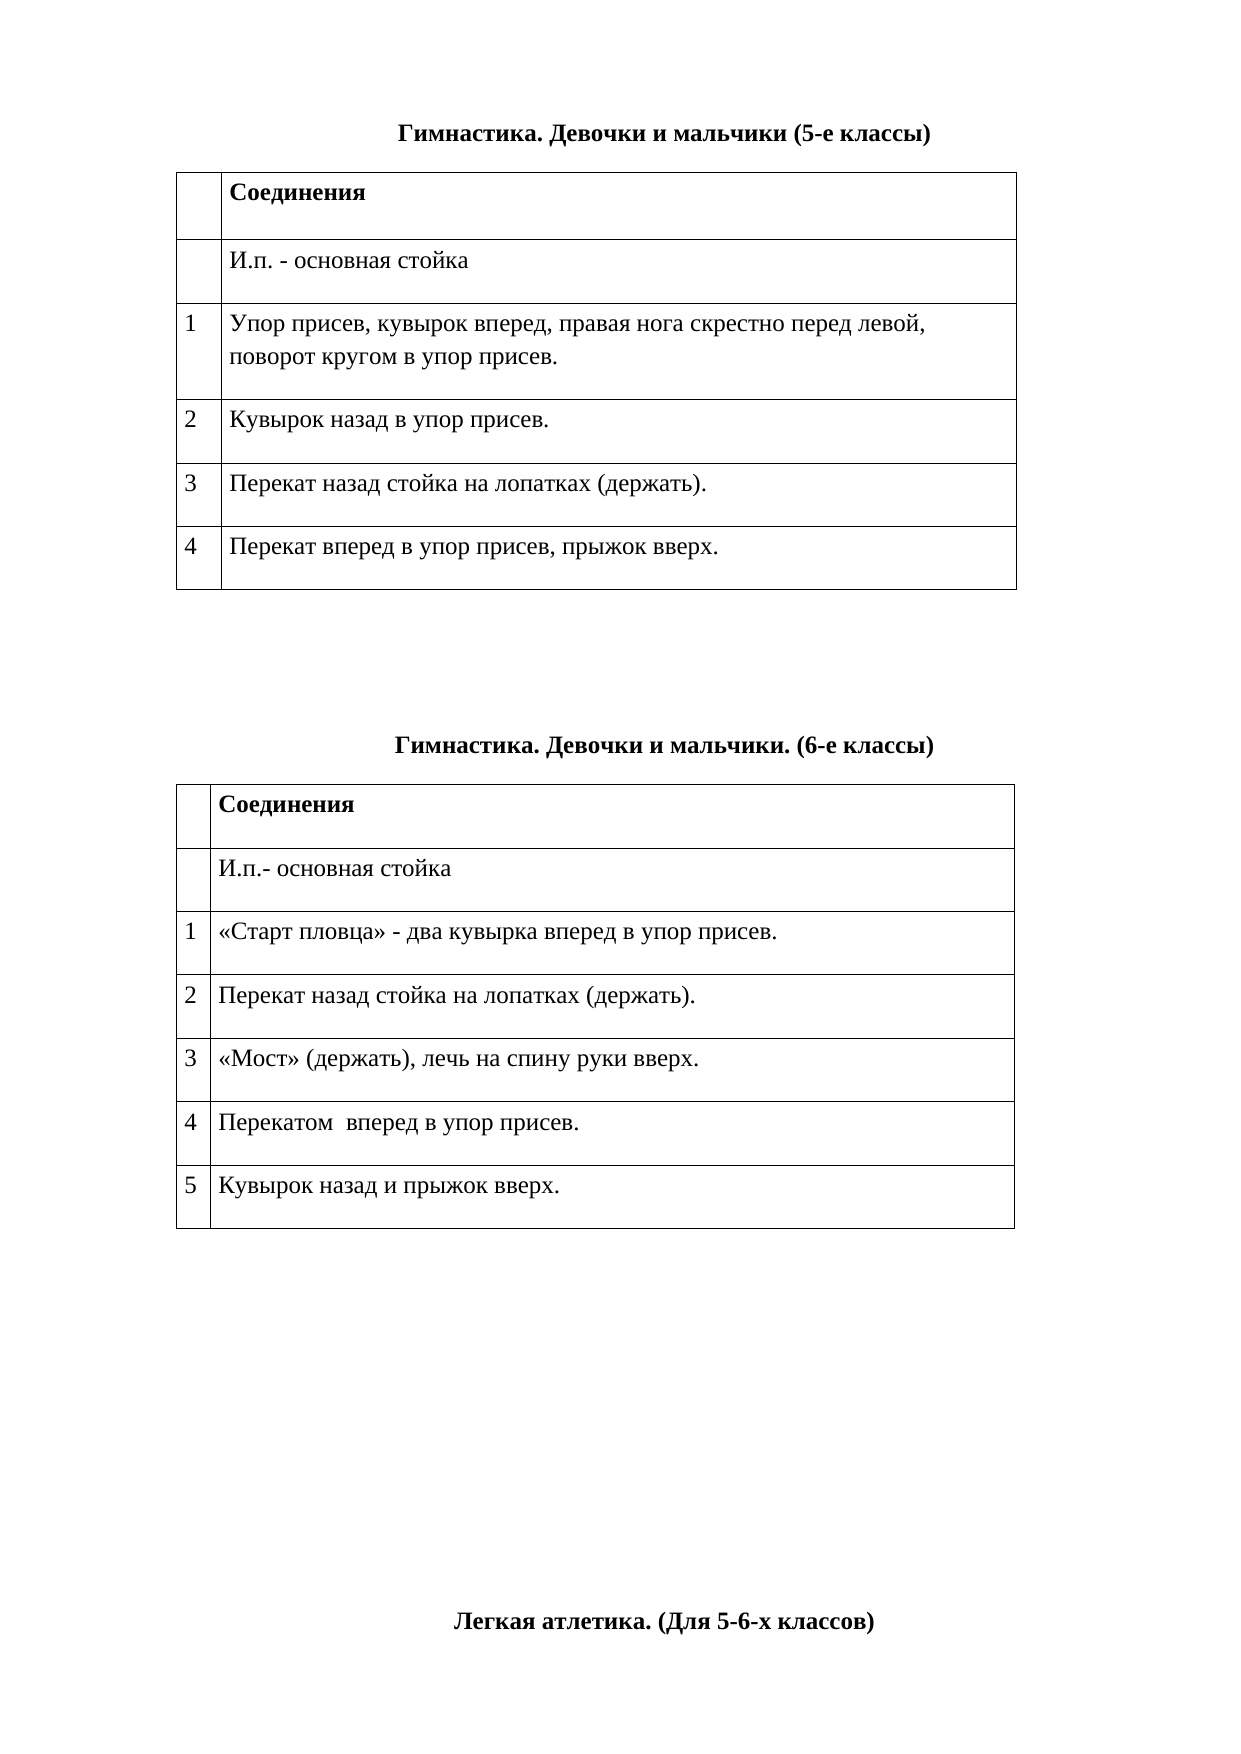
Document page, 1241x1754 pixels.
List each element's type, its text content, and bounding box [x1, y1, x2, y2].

table_cell Упор присев, кувырок вперед, правая нога скрестно перед левой, поворот кругом в упор присев. [222, 304, 1016, 399]
table_cell Перекат назад стойка на лопатках (держать). [211, 975, 1014, 1038]
table_cell «Старт пловца» - два кувырка вперед в упор присев. [211, 912, 1014, 974]
text Легкая атлетика. (Для 5-6-х классов) [177, 1606, 1152, 1635]
table_cell «Мост» (держать), лечь на спину руки вверх. [211, 1039, 1014, 1101]
table_cell 1 [177, 912, 210, 974]
table_cell Кувырок назад и прыжок вверх. [211, 1166, 1014, 1228]
table_header [177, 173, 221, 239]
table_header [177, 785, 210, 847]
table_cell 5 [177, 1166, 210, 1228]
table_header Соединения [211, 785, 1014, 847]
table_cell 4 [177, 1102, 210, 1165]
table_cell 1 [177, 304, 221, 399]
table_cell 3 [177, 464, 221, 526]
table_cell Кувырок назад в упор присев. [222, 400, 1016, 462]
table_cell Перекат вперед в упор присев, прыжок вверх. [222, 527, 1016, 589]
table_header Соединения [222, 173, 1016, 239]
table_cell Перекатом вперед в упор присев. [211, 1102, 1014, 1165]
table_cell [177, 240, 221, 303]
table_cell 3 [177, 1039, 210, 1101]
text Гимнастика. Девочки и мальчики (5-е классы) [177, 118, 1152, 147]
text Гимнастика. Девочки и мальчики. (6-е классы) [177, 730, 1152, 759]
table_cell 2 [177, 400, 221, 462]
table_cell Перекат назад стойка на лопатках (держать). [222, 464, 1016, 526]
table_cell 4 [177, 527, 221, 589]
table_cell И.п.- основная стойка [211, 849, 1014, 911]
table_cell 2 [177, 975, 210, 1038]
table_cell [177, 849, 210, 911]
table_cell И.п. - основная стойка [222, 240, 1016, 303]
